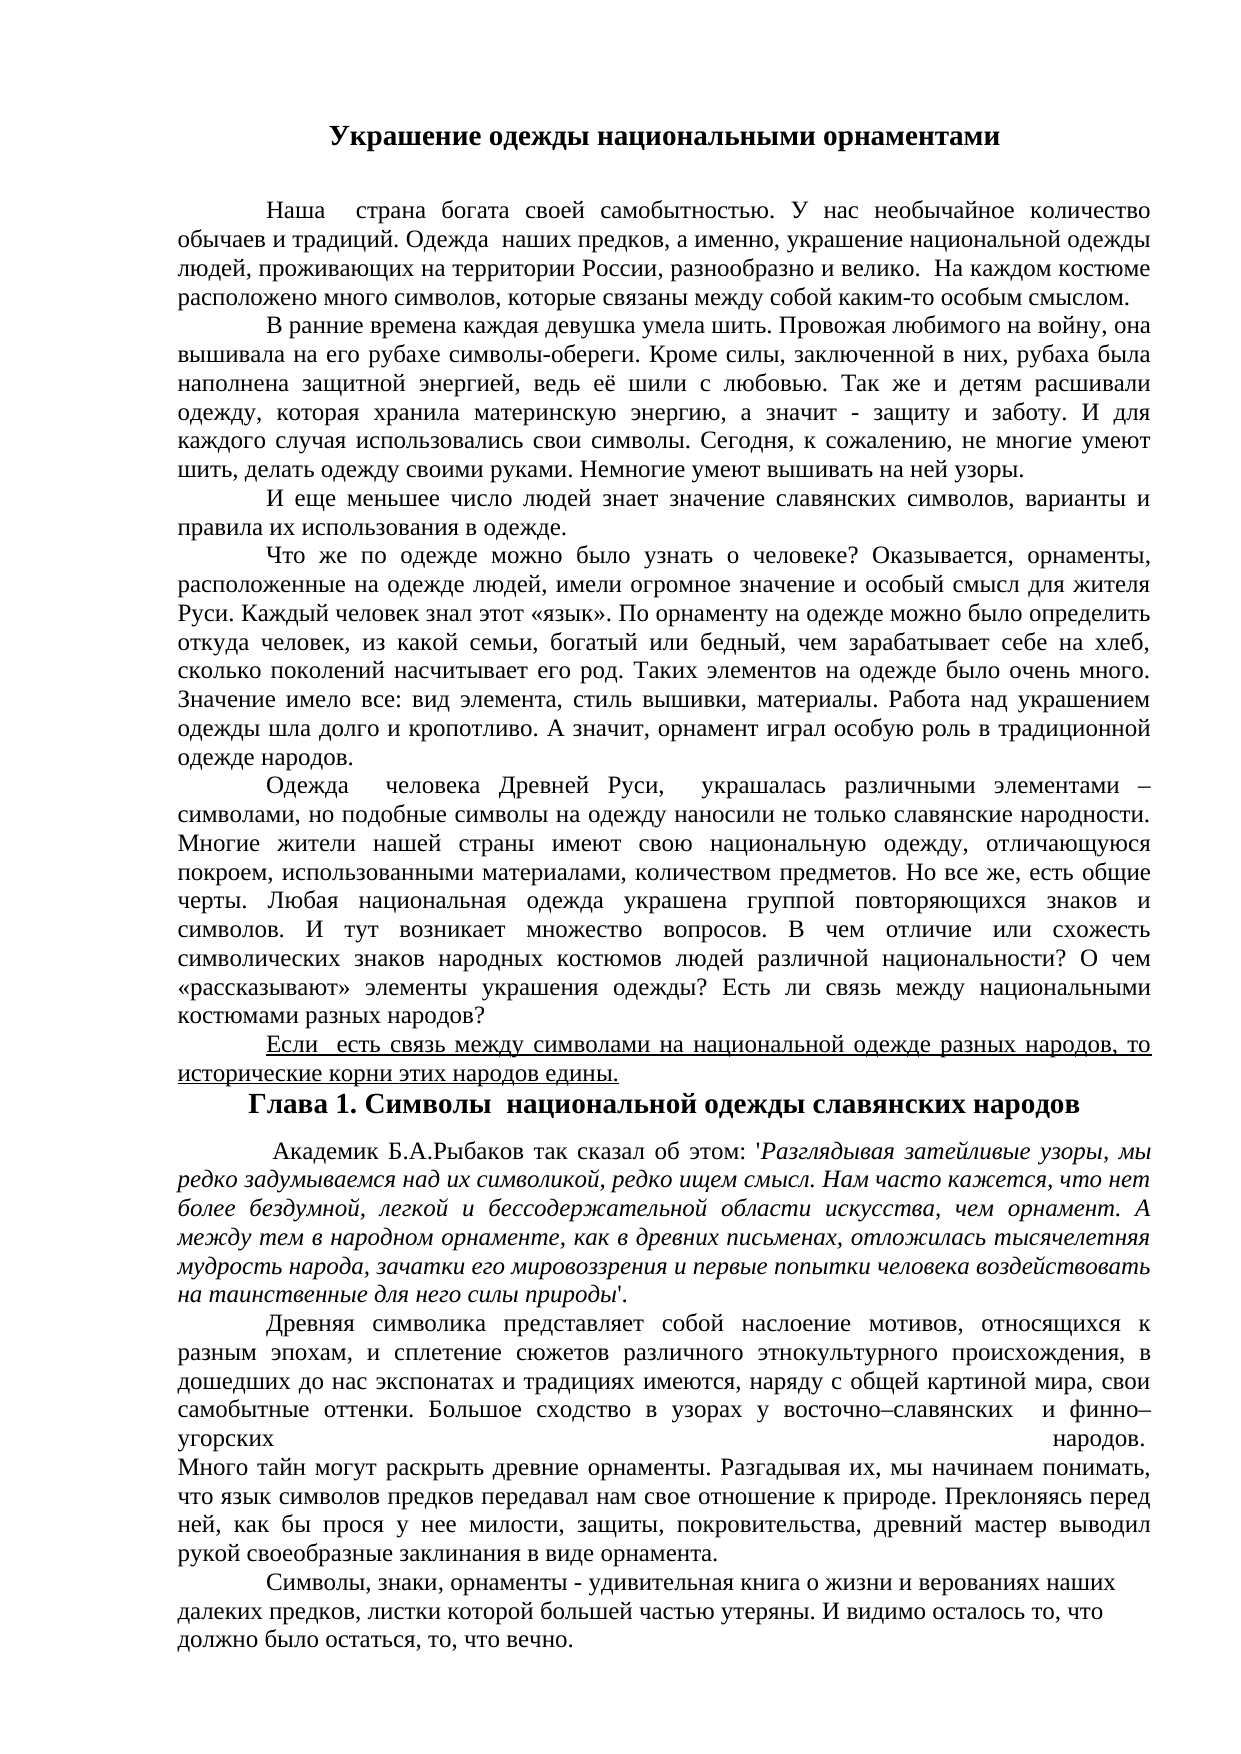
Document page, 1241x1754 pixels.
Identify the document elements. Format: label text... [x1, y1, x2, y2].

text Украшение одежды национальными орнаментами [177, 118, 1152, 180]
text Наша страна богата своей самобытностью. У нас необычайное количество обычаев и традиций. Одежда наших предков, а именно, украшение национальной одежды людей, проживающих на территории России, разнообразно и велико. На каждом костюме расположено много символов, которые связаны между собой каким-то особым смыслом. [177, 195, 1152, 310]
text В ранние времена каждая девушка умела шить. Провожая любимого на войну, она вышивала на его рубахе символы-обереги. Кроме силы, заключенной в них, рубаха была наполнена защитной энергией, ведь её шили с любовью. Так же и детям расшивали одежду, которая хранила материнскую энергию, а значит - защиту и заботу. И для каждого случая использовались свои символы. Сегодня, к сожалению, не многие умеют шить, делать одежду своими руками. Немногие умеют вышивать на ней узоры. [177, 310, 1152, 483]
text Символы, знаки, орнаменты - удивительная книга о жизни и верованиях наших далеких предков, листки которой большей частью утеряны. И видимо осталось то, что должно было остаться, то, что вечно. [177, 1567, 1152, 1653]
text Академик Б.А.Рыбаков так сказал об этом: 'Разглядывая затейливые узоры, мы редко задумываемся над их символикой, редко ищем смысл. Нам часто кажется, что нет более бездумной, легкой и бессодержательной области искусства, чем орнамент. А между тем в народном орнаменте, как в древних письменах, отложилась тысячелетняя мудрость народа, зачатки его мировоззрения и первые попытки человека воздействовать на таинственные для него силы природы'. [177, 1136, 1152, 1308]
text Если есть связь между символами на национальной одежде разных народов, то исторические корни этих народов едины. [177, 1029, 1152, 1087]
text Глава 1. Символы национальной одежды славянских народов [177, 1087, 1152, 1120]
text И еще меньшее число людей знает значение славянских символов, варианты и правила их использования в одежде. [177, 483, 1152, 540]
text Что же по одежде можно было узнать о человеке? Оказывается, орнаменты, расположенные на одежде людей, имели огромное значение и особый смысл для жителя Руси. Каждый человек знал этот «язык». По орнаменту на одежде можно было определить откуда человек, из какой семьи, богатый или бедный, чем зарабатывает себе на хлеб, сколько поколений насчитывает его род. Таких элементов на одежде было очень много. Значение имело все: вид элемента, стиль вышивки, материалы. Работа над украшением одежды шла долго и кропотливо. А значит, орнамент играл особую роль в традиционной одежде народов. [177, 540, 1152, 770]
text Древняя символика представляет собой наслоение мотивов, относящихся к разным эпохам, и сплетение сюжетов различного этнокультурного происхождения, в дошедших до нас экспонатах и традициях имеются, наряду с общей картиной мира, свои самобытные оттенки. Большое сходство в узорах у восточно–славянских и финно–угорских народов. Много тайн могут раскрыть древние орнаменты. Разгадывая их, мы начинаем понимать, что язык символов предков передавал нам свое отношение к природе. Преклоняясь перед ней, как бы прося у нее милости, защиты, покровительства, древний мастер выводил рукой своеобразные заклинания в виде орнамента. [177, 1308, 1152, 1567]
text Одежда человека Древней Руси, украшалась различными элементами – символами, но подобные символы на одежду наносили не только славянские народности. Многие жители нашей страны имеют свою национальную одежду, отличающуюся покроем, использованными материалами, количеством предметов. Но все же, есть общие черты. Любая национальная одежда украшена группой повторяющихся знаков и символов. И тут возникает множество вопросов. В чем отличие или схожесть символических знаков народных костюмов людей различной национальности? О чем «рассказывают» элементы украшения одежды? Есть ли связь между национальными костюмами разных народов? [177, 770, 1152, 1029]
